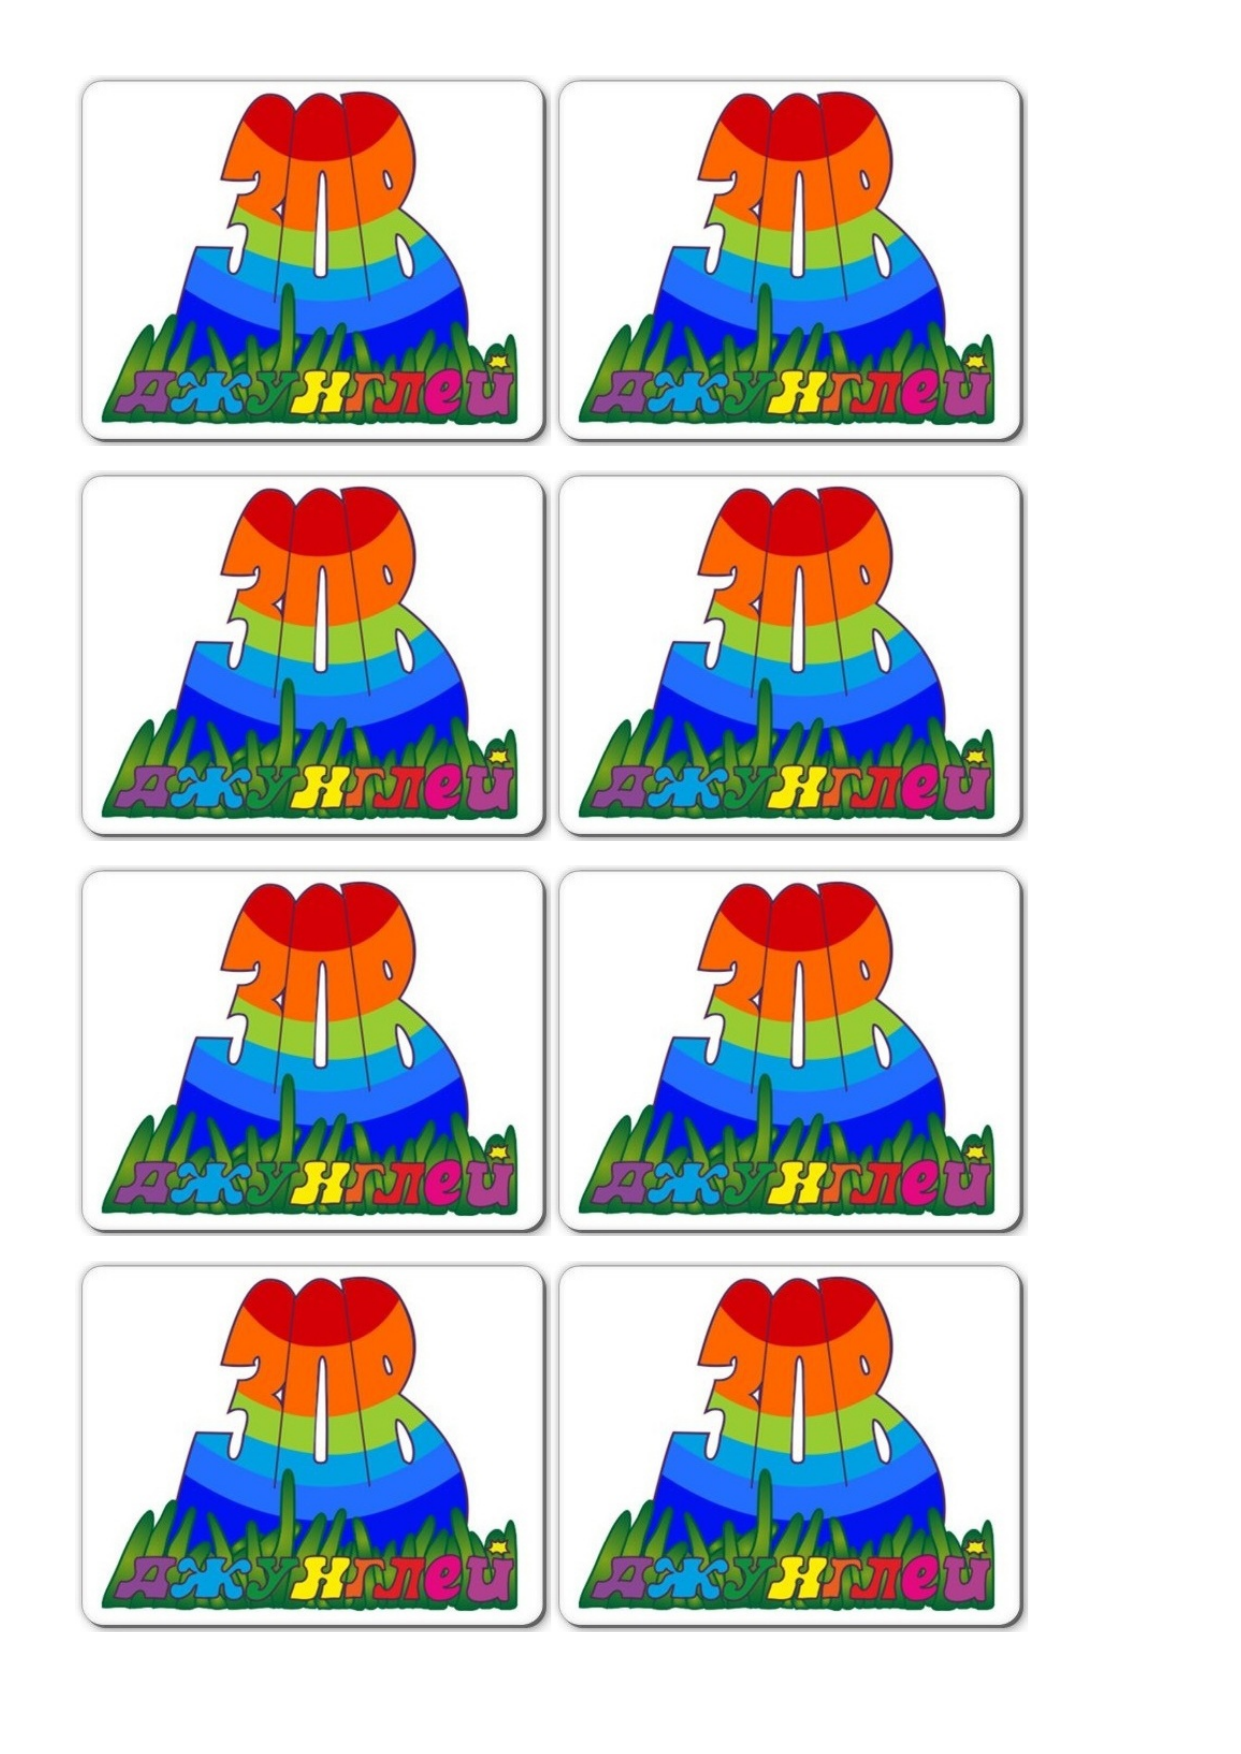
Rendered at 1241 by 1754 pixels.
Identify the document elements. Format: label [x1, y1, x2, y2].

picture [75, 865, 1029, 1236]
picture [75, 1261, 1029, 1632]
picture [75, 75, 1029, 446]
picture [75, 470, 1029, 841]
